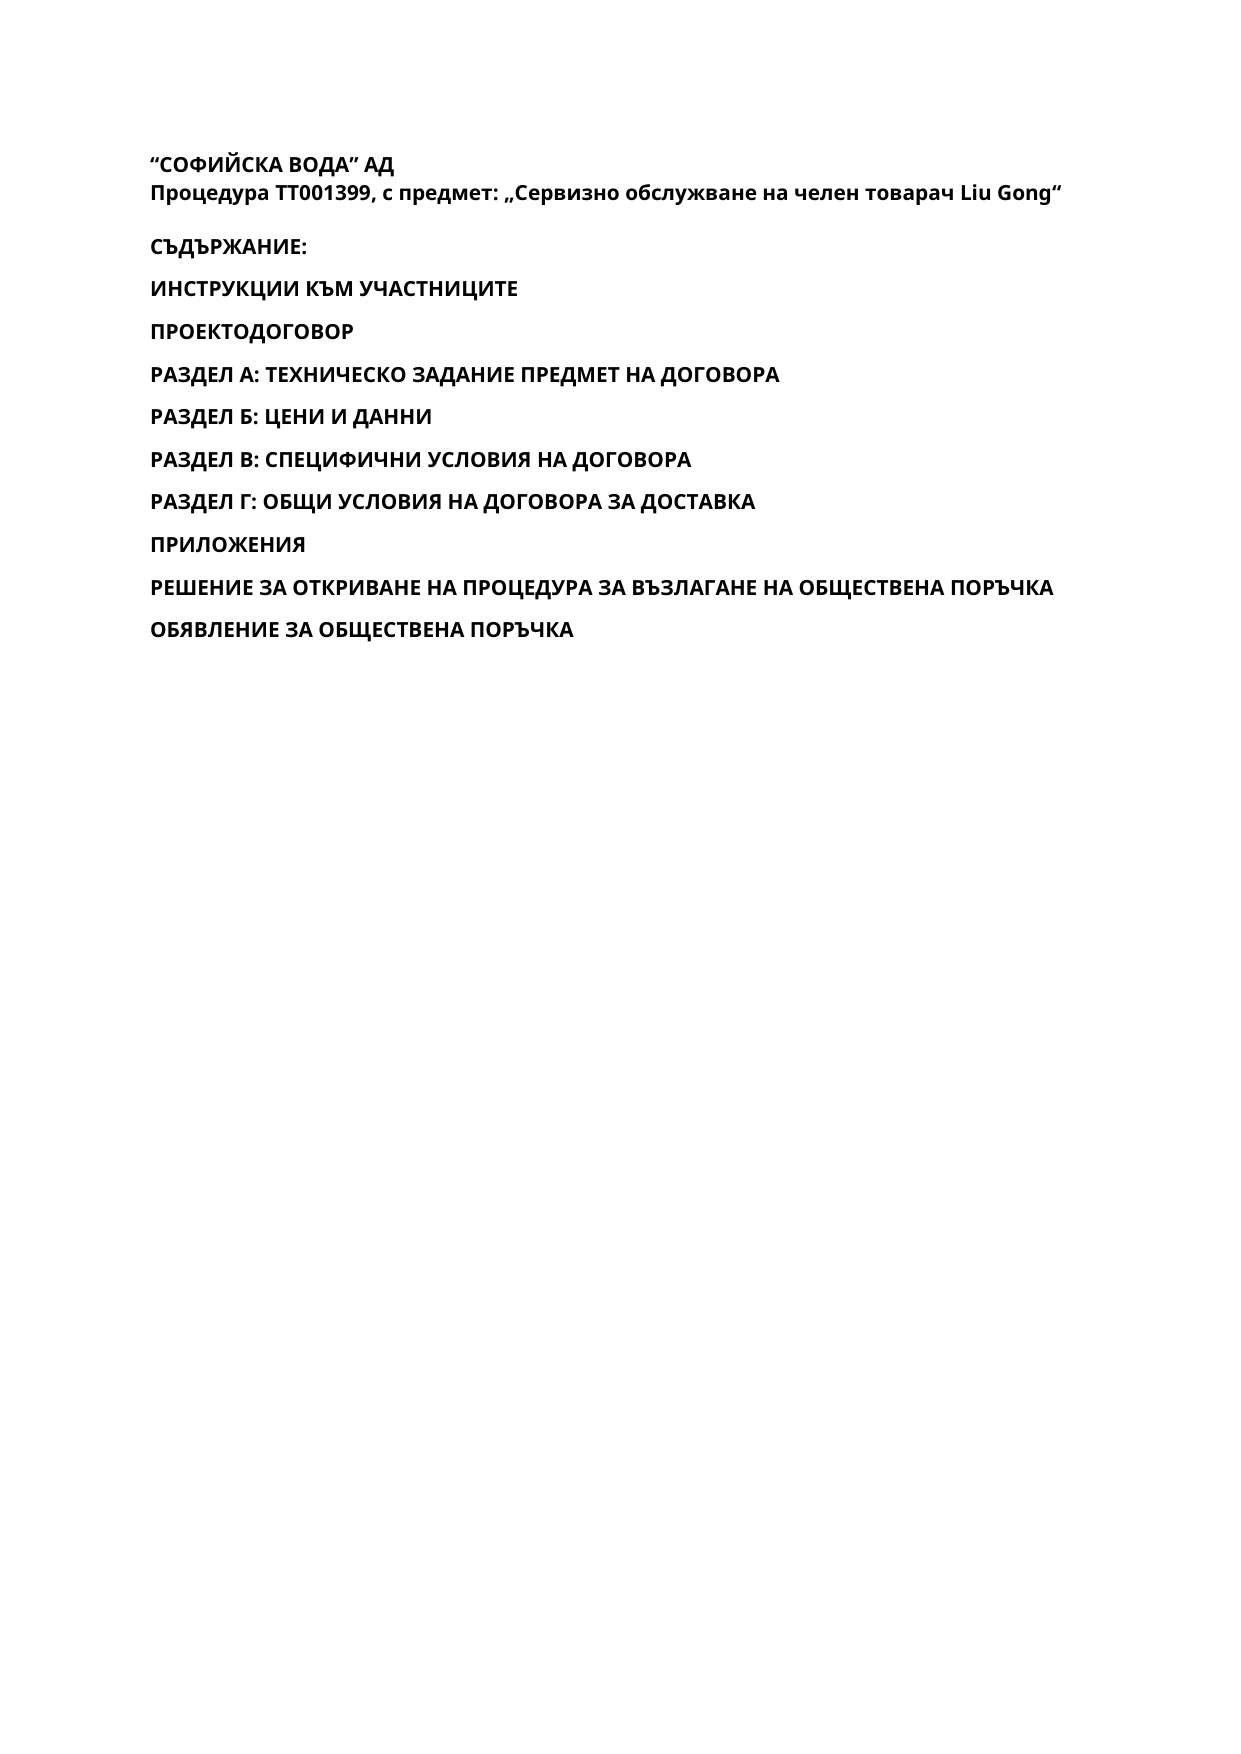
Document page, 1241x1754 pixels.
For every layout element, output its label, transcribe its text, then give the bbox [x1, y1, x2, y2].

text ПРИЛОЖЕНИЯ [150, 530, 1090, 558]
text Процедура ТТ001399, с предмет: „Сервизно обслужване на челен товарач Liu Gong“ [150, 178, 1090, 207]
text ИНСТРУКЦИИ КЪМ УЧАСТНИЦИТЕ [150, 274, 1090, 303]
text ОБЯВЛЕНИЕ ЗА ОБЩЕСТВЕНА ПОРЪЧКА [150, 615, 1090, 644]
text РАЗДЕЛ Г: ОБЩИ УСЛОВИЯ НА ДОГОВОРА ЗА ДОСТАВКА [150, 487, 1090, 516]
text РЕШЕНИЕ ЗА ОТКРИВАНЕ НА ПРОЦЕДУРА ЗА ВЪЗЛАГАНЕ НА ОБЩЕСТВЕНА ПОРЪЧКА [150, 573, 1090, 601]
text ПРОЕКТОДОГОВОР [150, 317, 1090, 346]
text РАЗДЕЛ Б: ЦЕНИ И ДАННИ [150, 402, 1090, 431]
text РАЗДЕЛ А: ТЕХНИЧЕСКО ЗАДАНИЕ ПРЕДМЕТ НА ДОГОВОРА [150, 360, 1090, 388]
text “СОФИЙСКА ВОДА” АД [150, 150, 1090, 178]
text СЪДЪРЖАНИЕ: [150, 232, 1090, 260]
text РАЗДЕЛ В: СПЕЦИФИЧНИ УСЛОВИЯ НА ДОГОВОРА [150, 445, 1090, 473]
